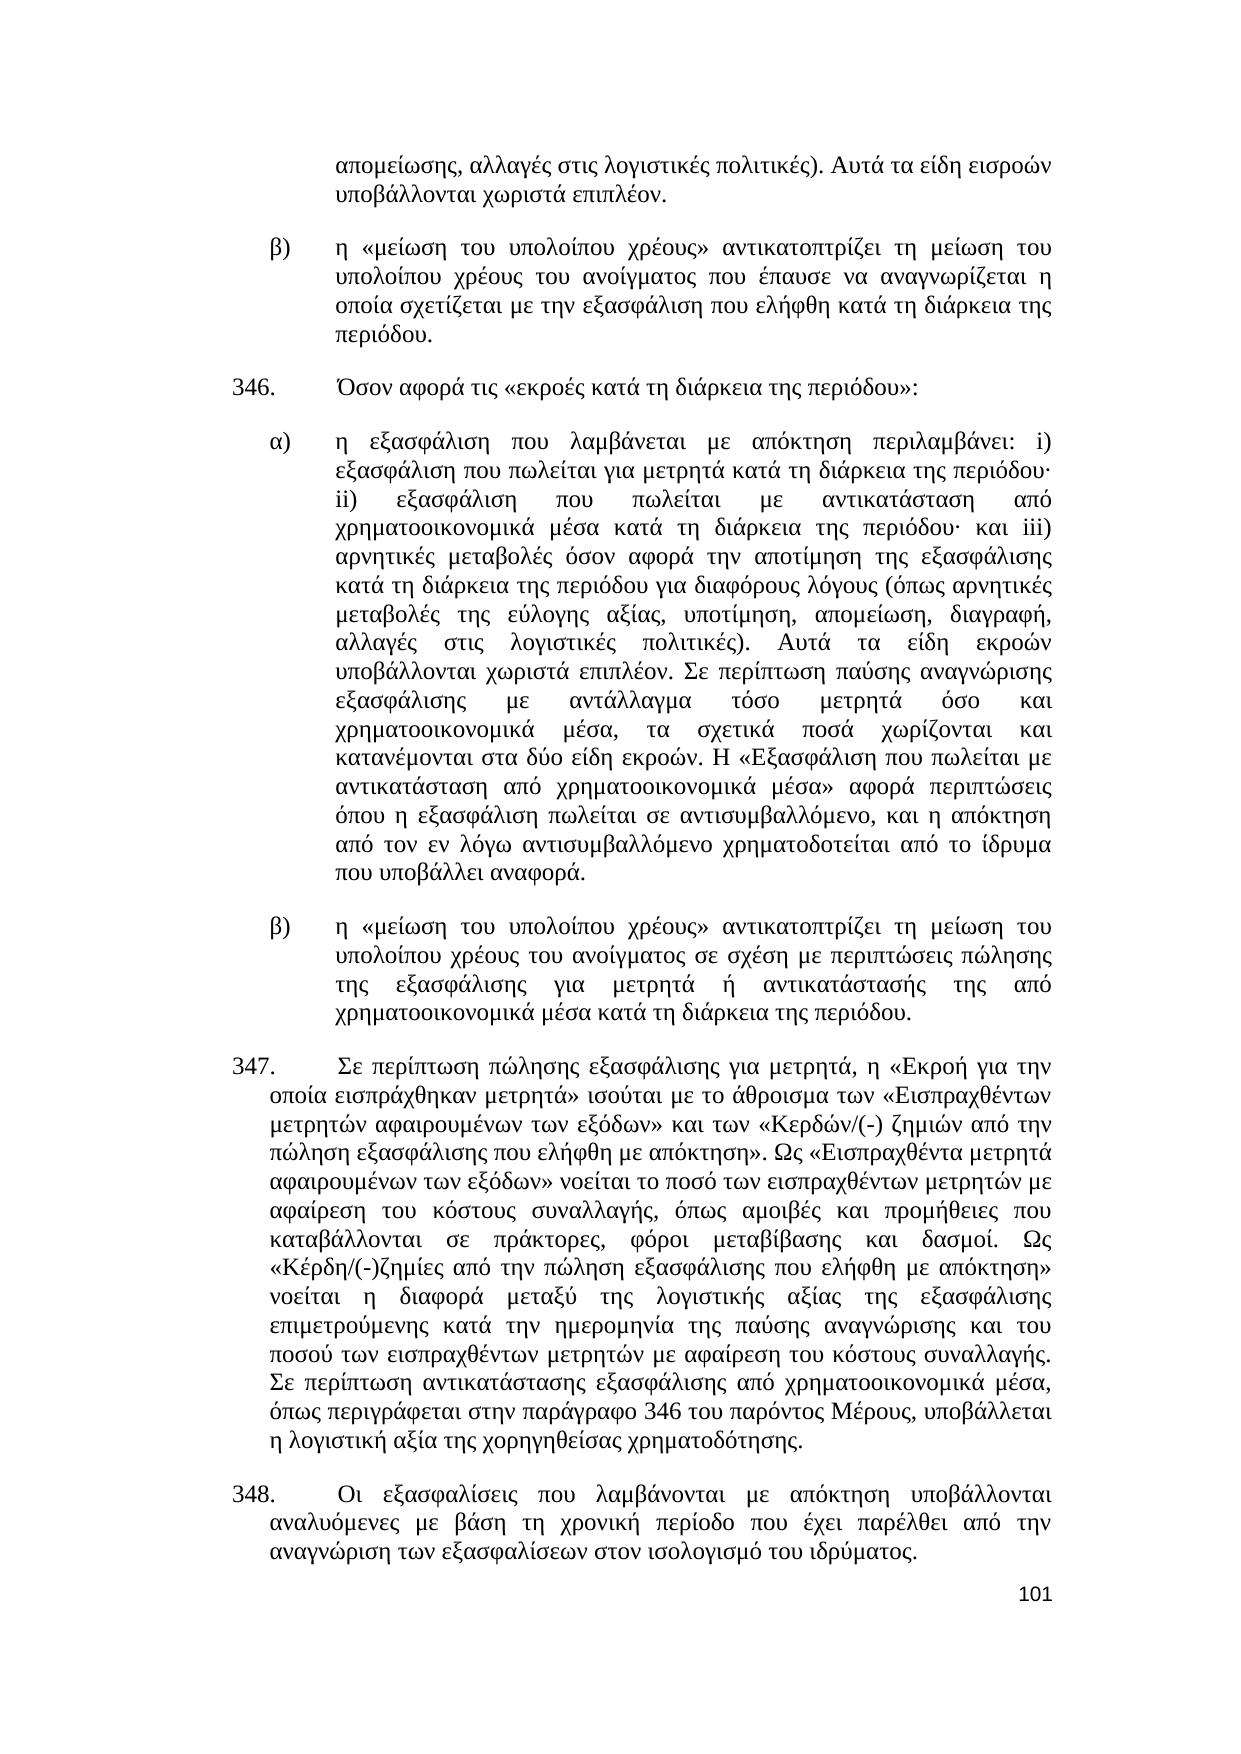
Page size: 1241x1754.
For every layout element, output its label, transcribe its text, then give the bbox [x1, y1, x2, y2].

list α) η εξασφάλιση που λαμβάνεται με απόκτηση περιλαμβάνει: i) εξασφάλιση που πωλείται για μετρητά κατά τη διάρκεια της περιόδου· ii) εξασφάλιση που πωλείται με αντικατάσταση από χρηματοοικονομικά μέσα κατά τη διάρκεια της περιόδου· και iii) αρνητικές μεταβολές όσον αφορά την αποτίμηση της εξασφάλισης κατά τη διάρκεια της περιόδου για διαφόρους λόγους (όπως αρνητικές μεταβολές της εύλογης αξίας, υποτίμηση, απομείωση, διαγραφή, αλλαγές στις λογιστικές πολιτικές). Αυτά τα είδη εκροών υποβάλλονται χωριστά επιπλέον. Σε περίπτωση παύσης αναγνώρισης εξασφάλισης με αντάλλαγμα τόσο μετρητά όσο και χρηματοοικονομικά μέσα, τα σχετικά ποσά χωρίζονται και κατανέμονται στα δύο είδη εκροών. Η «Εξασφάλιση που πωλείται με αντικατάσταση από χρηματοοικονομικά μέσα» αφορά περιπτώσεις όπου η εξασφάλιση πωλείται σε αντισυμβαλλόμενο, και η απόκτηση από τον εν λόγω αντισυμβαλλόμενο χρηματοδοτείται από το ίδρυμα που υποβάλλει αναφορά. [269, 426, 1053, 886]
list β) η «μείωση του υπολοίπου χρέους» αντικατοπτρίζει τη μείωση του υπολοίπου χρέους του ανοίγματος που έπαυσε να αναγνωρίζεται η οποία σχετίζεται με την εξασφάλιση που ελήφθη κατά τη διάρκεια της περιόδου. [269, 232, 1053, 347]
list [269, 150, 1053, 207]
text Όσον αφορά τις «εκροές κατά τη διάρκεια της περιόδου»: [232, 372, 1053, 401]
list β) η «μείωση του υπολοίπου χρέους» αντικατοπτρίζει τη μείωση του υπολοίπου χρέους του ανοίγματος σε σχέση με περιπτώσεις πώλησης της εξασφάλισης για μετρητά ή αντικατάστασής της από χρηματοοικονομικά μέσα κατά τη διάρκεια της περιόδου. [269, 911, 1053, 1026]
text Οι εξασφαλίσεις που λαμβάνονται με απόκτηση υποβάλλονται αναλυόμενες με βάση τη χρονική περίοδο που έχει παρέλθει από την αναγνώριση των εξασφαλίσεων στον ισολογισμό του ιδρύματος. [232, 1479, 1053, 1565]
text Σε περίπτωση πώλησης εξασφάλισης για μετρητά, η «Εκροή για την οποία εισπράχθηκαν μετρητά» ισούται με το άθροισμα των «Εισπραχθέντων μετρητών αφαιρουμένων των εξόδων» και των «Κερδών/(-) ζημιών από την πώληση εξασφάλισης που ελήφθη με απόκτηση». Ως «Εισπραχθέντα μετρητά αφαιρουμένων των εξόδων» νοείται το ποσό των εισπραχθέντων μετρητών με αφαίρεση του κόστους συναλλαγής, όπως αμοιβές και προμήθειες που καταβάλλονται σε πράκτορες, φόροι μεταβίβασης και δασμοί. Ως «Κέρδη/(-)ζημίες από την πώληση εξασφάλισης που ελήφθη με απόκτηση» νοείται η διαφορά μεταξύ της λογιστικής αξίας της εξασφάλισης επιμετρούμενης κατά την ημερομηνία της παύσης αναγνώρισης και του ποσού των εισπραχθέντων μετρητών με αφαίρεση του κόστους συναλλαγής. Σε περίπτωση αντικατάστασης εξασφάλισης από χρηματοοικονομικά μέσα, όπως περιγράφεται στην παράγραφο 346 του παρόντος Μέρους, υποβάλλεται η λογιστική αξία της χορηγηθείσας χρηματοδότησης. [232, 1051, 1053, 1454]
